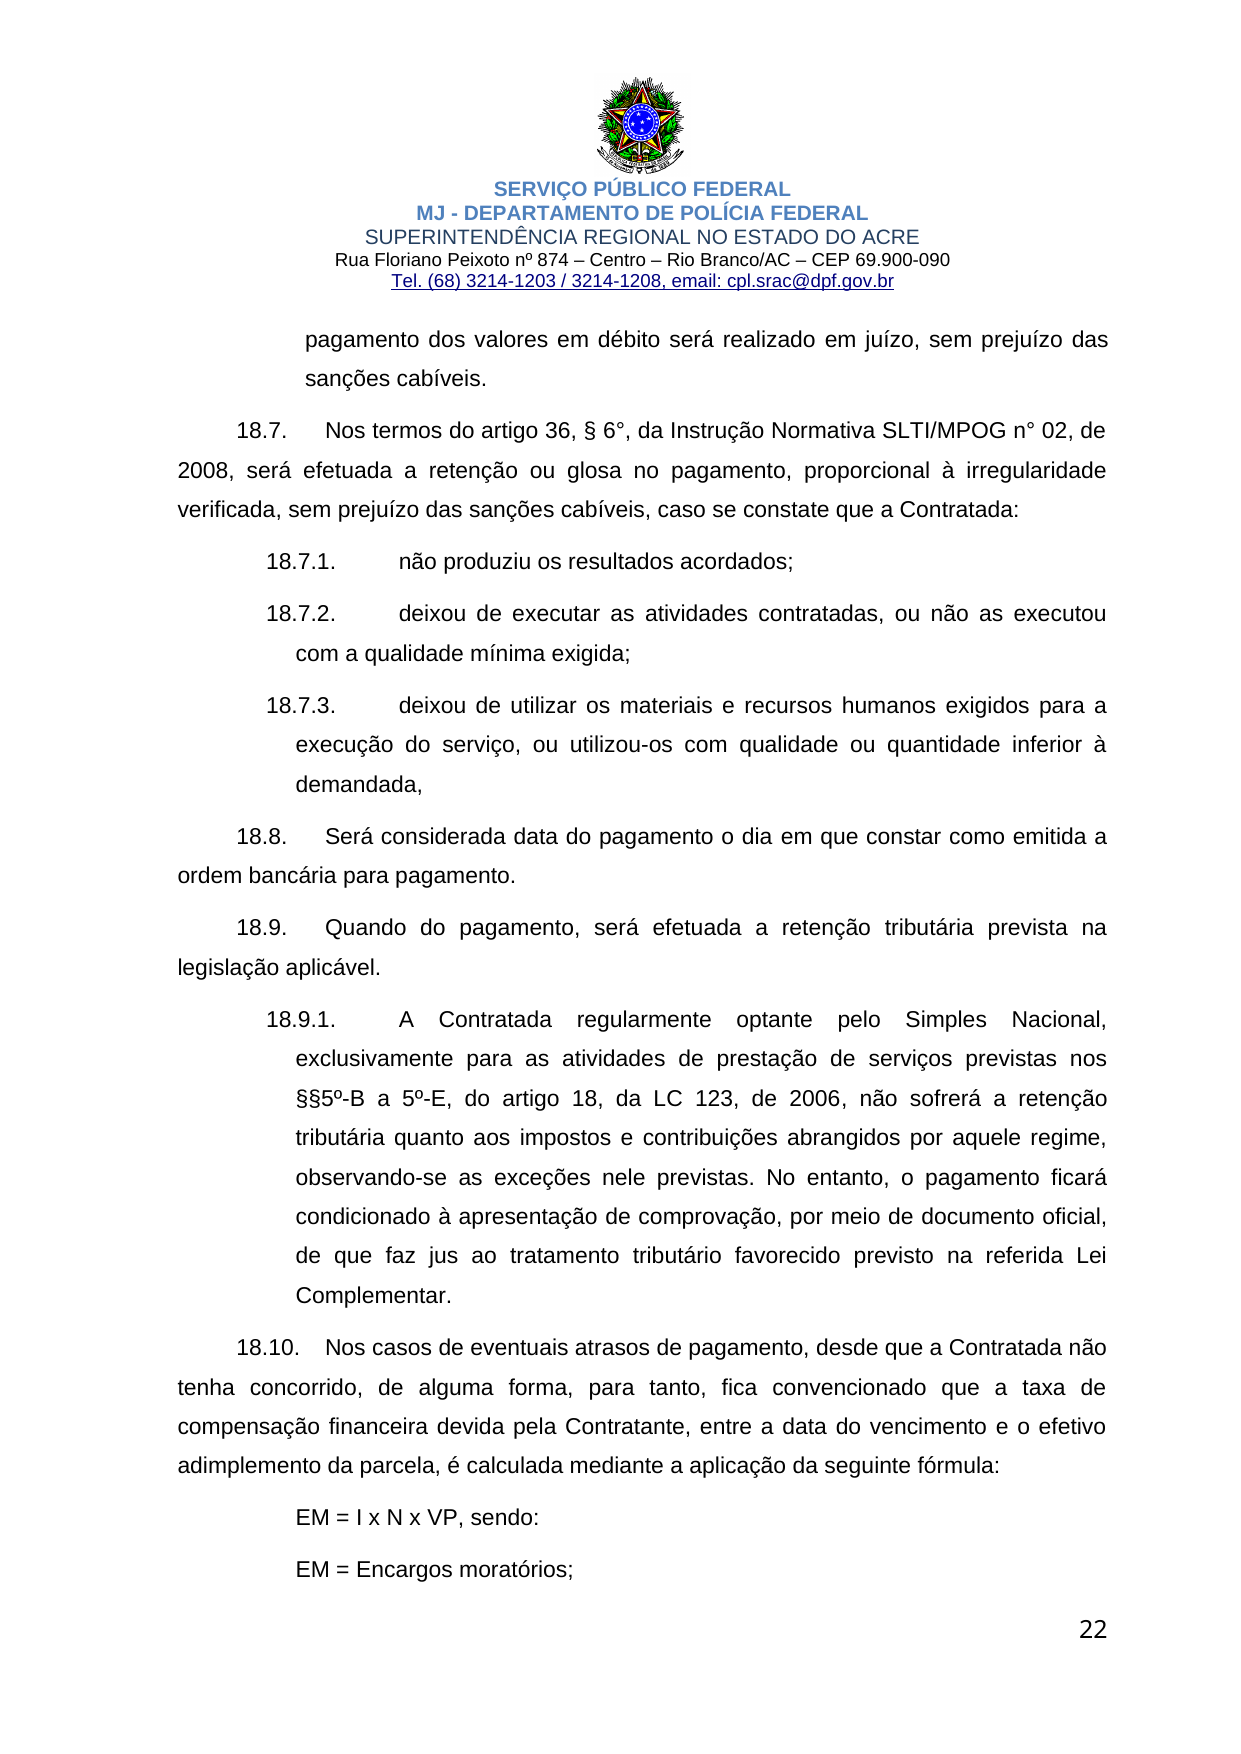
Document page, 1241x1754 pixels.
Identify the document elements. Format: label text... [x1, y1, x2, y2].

text EM = I x N x VP, sendo: [177, 1504, 1108, 1531]
picture [593, 73, 691, 177]
list deixou de executar as atividades contratadas, ou não as executou com a qualidade mínima exigida; [266, 600, 1107, 666]
list Nos termos do artigo 36, § 6°, da Instrução Normativa SLTI/MPOG n° 02, de 2008, será efetuada a retenção ou glosa no pagamento, proporcional à irregularidade verificada, sem prejuízo das sanções cabíveis, caso se constate que a Contratada: [177, 417, 1107, 523]
list A Contratada regularmente optante pelo Simples Nacional, exclusivamente para as atividades de prestação de serviços previstas nos §§5º-B a 5º-E, do artigo 18, da LC 123, de 2006, não sofrerá a retenção tributária quanto aos impostos e contribuições abrangidos por aquele regime, observando-se as exceções nele previstas. No entanto, o pagamento ficará condicionado à apresentação de comprovação, por meio de documento oficial, de que faz jus ao tratamento tributário favorecido previsto na referida Lei Complementar. [266, 1006, 1107, 1308]
text EM = Encargos moratórios; [177, 1556, 1107, 1583]
list não produziu os resultados acordados; [266, 548, 1107, 575]
list Nos casos de eventuais atrasos de pagamento, desde que a Contratada não tenha concorrido, de alguma forma, para tanto, fica convencionado que a taxa de compensação financeira devida pela Contratante, entre a data do vencimento e o efetivo adimplemento da parcela, é calculada mediante a aplicação da seguinte fórmula: [177, 1334, 1107, 1479]
list Será considerada data do pagamento o dia em que constar como emitida a ordem bancária para pagamento. [177, 823, 1107, 888]
list Quando do pagamento, será efetuada a retenção tributária prevista na legislação aplicável. [177, 914, 1107, 980]
list deixou de utilizar os materiais e recursos humanos exigidos para a execução do serviço, ou utilizou-os com qualidade ou quantidade inferior à demandada, [266, 692, 1107, 797]
